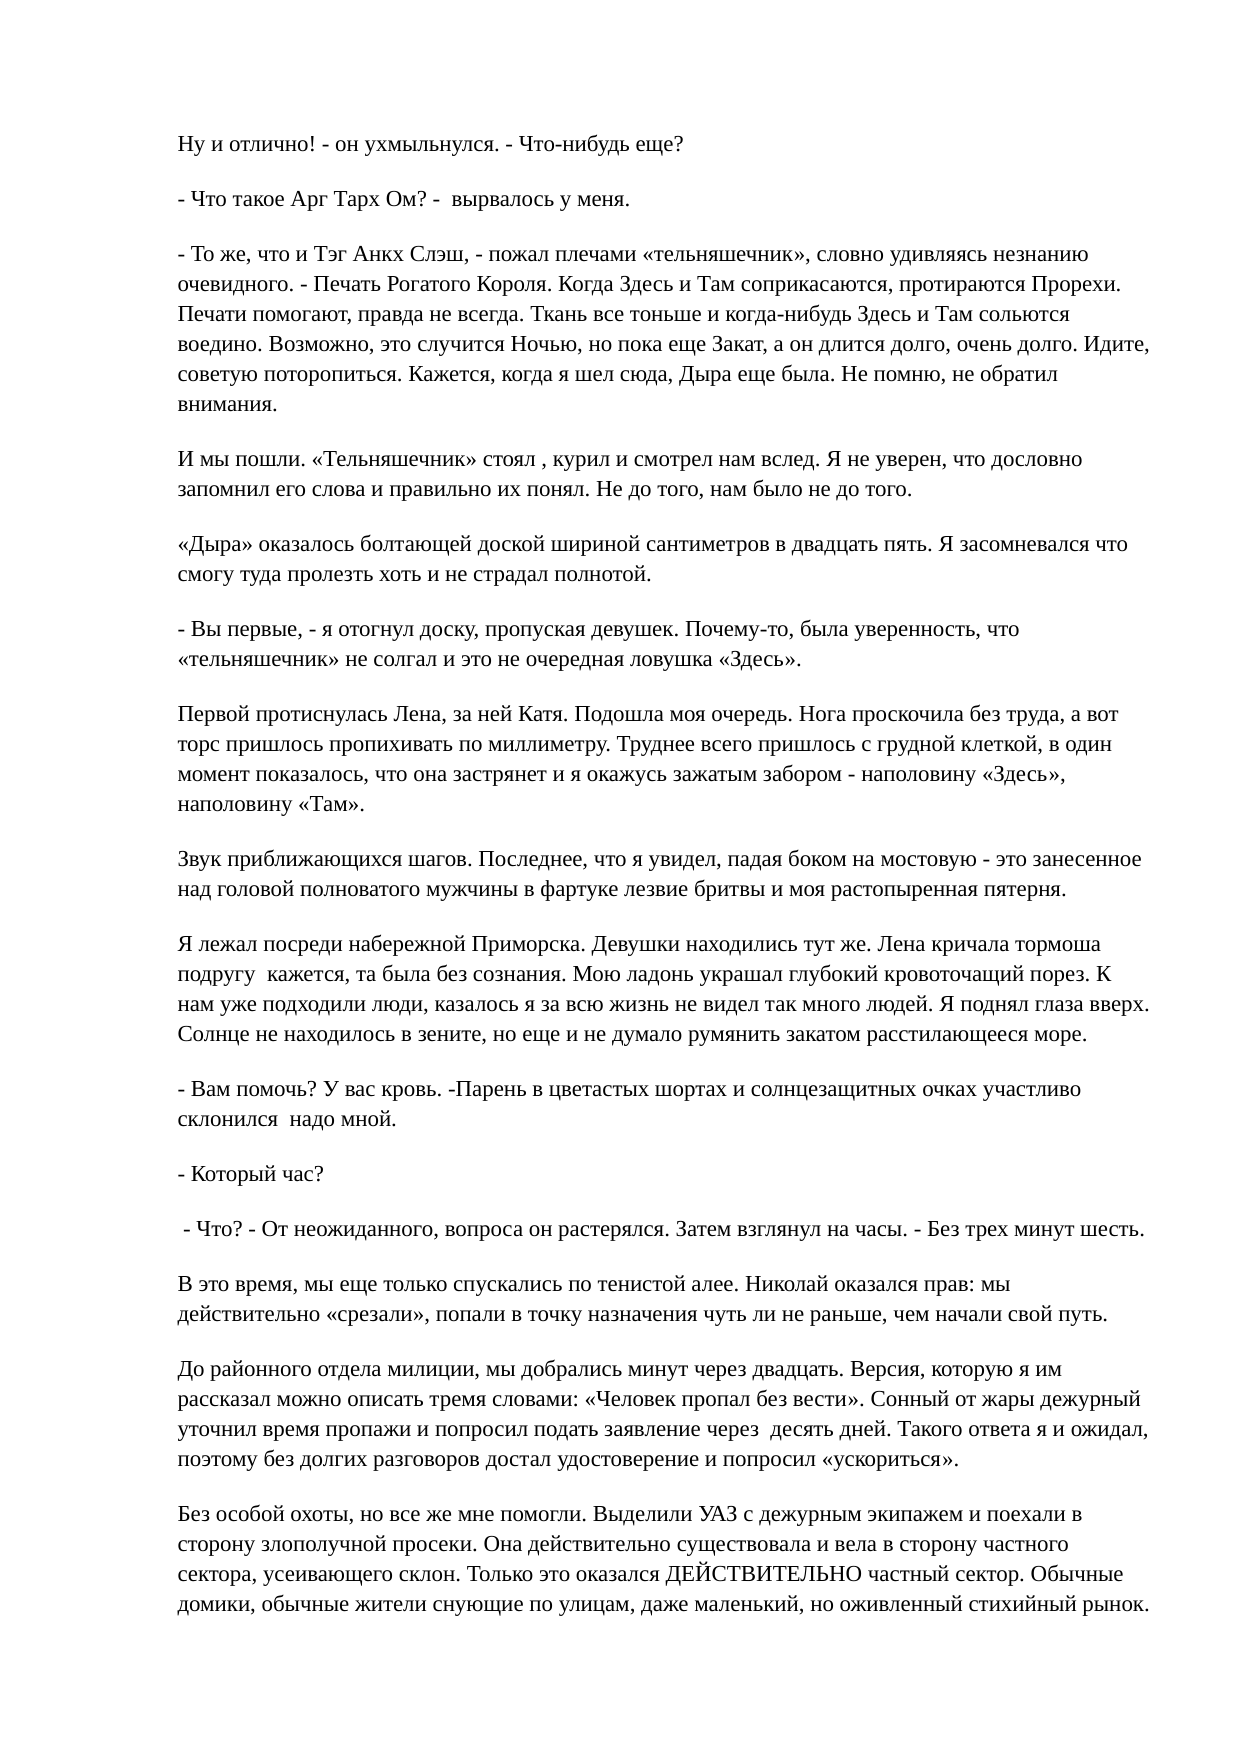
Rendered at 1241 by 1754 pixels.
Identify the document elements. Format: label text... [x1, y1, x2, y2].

text - Что? - От неожиданного, вопроса он растерялся. Затем взглянул на часы. - Без трех минут шесть. [177, 1215, 1152, 1242]
text В это время, мы еще только спускались по тенистой алее. Николай оказался прав: мы действительно «срезали», попали в точку назначения чуть ли не раньше, чем начали свой путь. [177, 1270, 1152, 1327]
text Звук приближающихся шагов. Последнее, что я увидел, падая боком на мостовую - это занесенное над головой полноватого мужчины в фартуке лезвие бритвы и моя растопыренная пятерня. [177, 845, 1152, 902]
text «Дыра» оказалось болтающей доской шириной сантиметров в двадцать пять. Я засомневался что смогу туда пролезть хоть и не страдал полнотой. [177, 530, 1152, 587]
text Ну и отлично! - он ухмыльнулся. - Что-нибудь еще? [177, 130, 1152, 157]
text - То же, что и Тэг Анкх Слэш, - пожал плечами «тельняшечник», словно удивляясь незнанию очевидного. - Печать Рогатого Короля. Когда Здесь и Там соприкасаются, протираются Прорехи. Печати помогают, правда не всегда. Ткань все тоньше и когда-нибудь Здесь и Там сольются воедино. Возможно, это случится Ночью, но пока еще Закат, а он длится долго, очень долго. Идите, советую поторопиться. Кажется, когда я шел сюда, Дыра еще была. Не помню, не обратил внимания. [177, 240, 1152, 417]
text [177, 1500, 1152, 1617]
text - Который час? [177, 1160, 1152, 1187]
text И мы пошли. «Тельняшечник» стоял , курил и смотрел нам вслед. Я не уверен, что дословно запомнил его слова и правильно их понял. Не до того, нам было не до того. [177, 445, 1152, 502]
text - Вы первые, - я отогнул доску, пропуская девушек. Почему-то, была уверенность, что «тельняшечник» не солгал и это не очередная ловушка «Здесь». [177, 615, 1152, 672]
text - Что такое Арг Тарх Ом? - вырвалось у меня. [177, 185, 1152, 212]
text До районного отдела милиции, мы добрались минут через двадцать. Версия, которую я им рассказал можно описать тремя словами: «Человек пропал без вести». Сонный от жары дежурный уточнил время пропажи и попросил подать заявление через десять дней. Такого ответа я и ожидал, поэтому без долгих разговоров достал удостоверение и попросил «ускориться». [177, 1355, 1152, 1472]
text Первой протиснулась Лена, за ней Катя. Подошла моя очередь. Нога проскочила без труда, а вот торс пришлось пропихивать по миллиметру. Труднее всего пришлось с грудной клеткой, в один момент показалось, что она застрянет и я окажусь зажатым забором - наполовину «Здесь», наполовину «Там». [177, 700, 1152, 817]
text - Вам помочь? У вас кровь. -Парень в цветастых шортах и солнцезащитных очках участливо склонился надо мной. [177, 1075, 1152, 1132]
text Я лежал посреди набережной Приморска. Девушки находились тут же. Лена кричала тормоша подругу кажется, та была без сознания. Мою ладонь украшал глубокий кровоточащий порез. К нам уже подходили люди, казалось я за всю жизнь не видел так много людей. Я поднял глаза вверх. Солнце не находилось в зените, но еще и не думало румянить закатом расстилающееся море. [177, 930, 1152, 1047]
